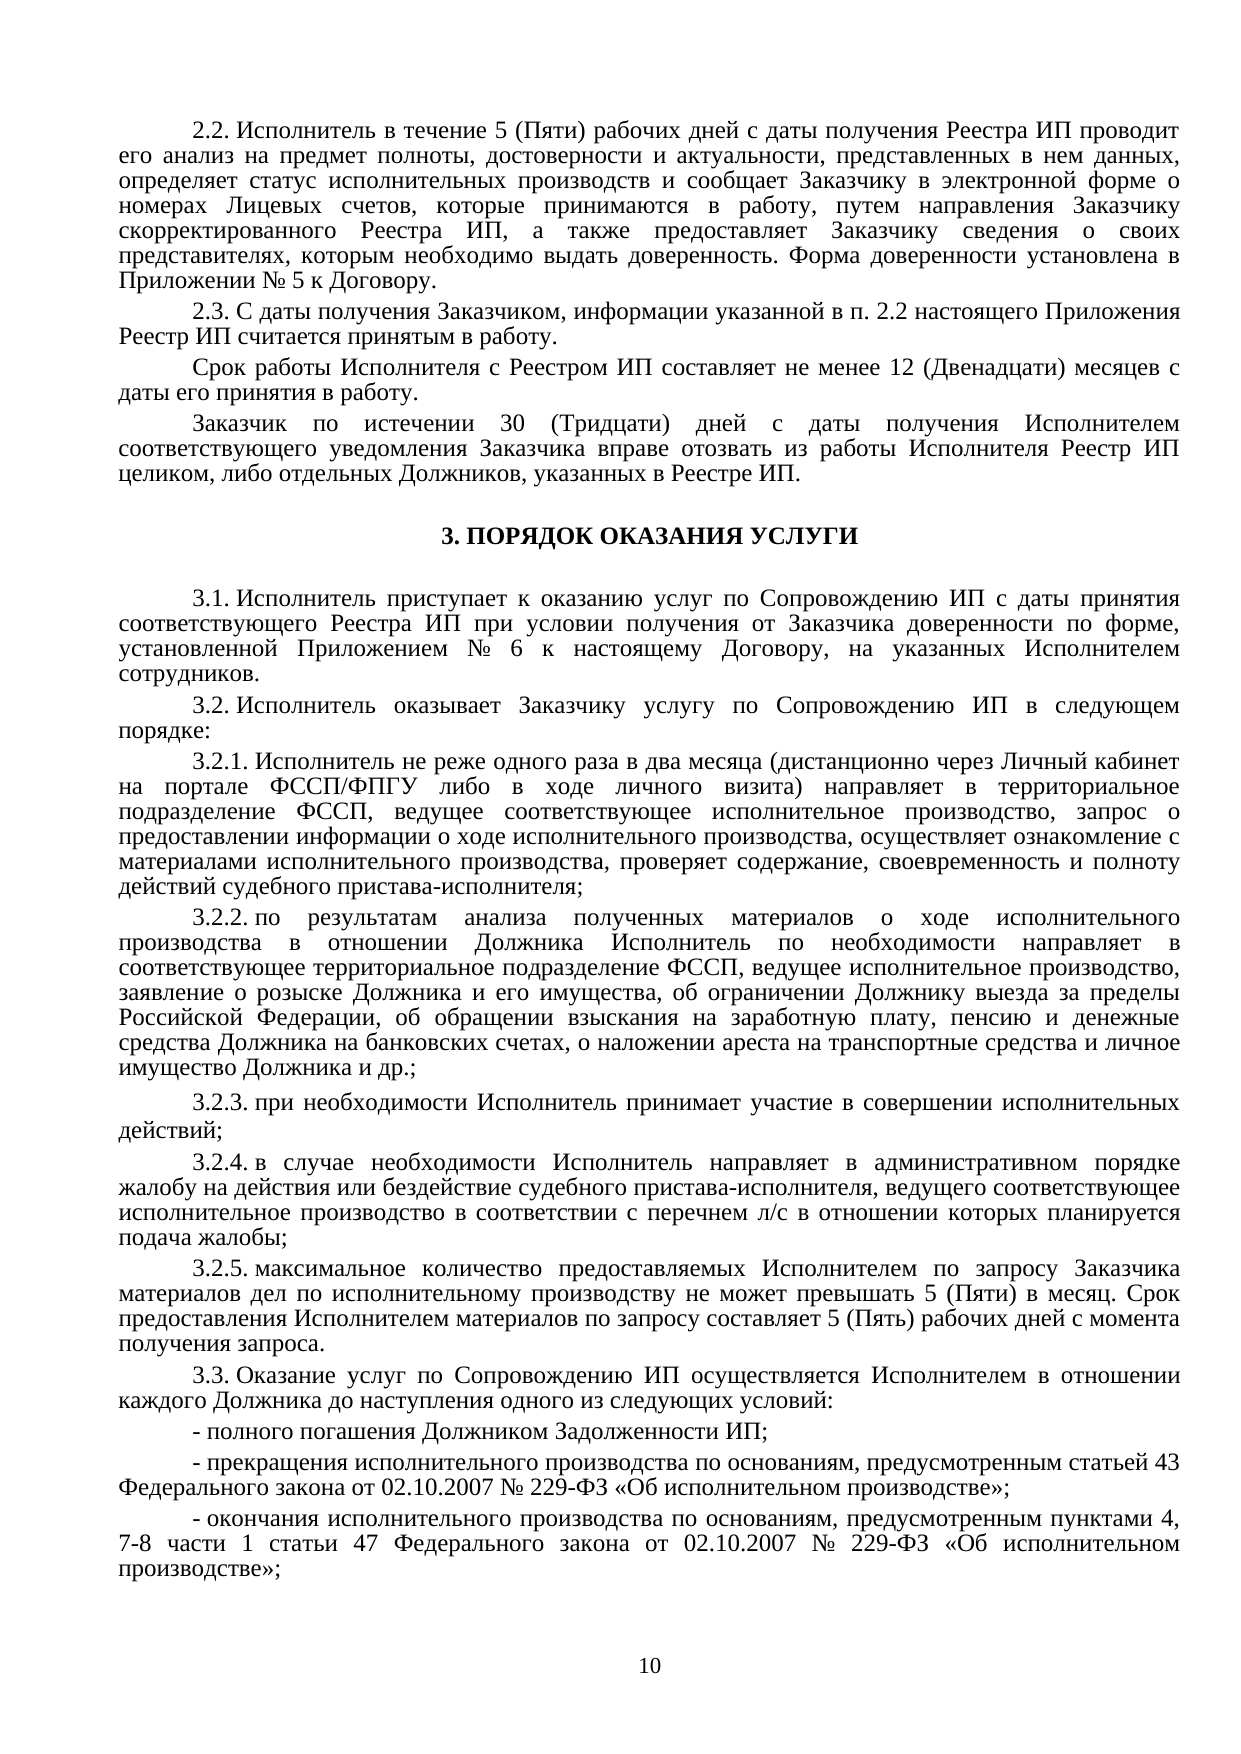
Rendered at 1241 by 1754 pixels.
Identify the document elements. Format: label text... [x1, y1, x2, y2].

text Срок работы Исполнителя с Реестром ИП составляет не менее 12 (Двенадцати) месяцев с даты его принятия в работу. [118, 356, 1181, 406]
text - прекращения исполнительного производства по основаниям, предусмотренным статьей 43 Федерального закона от 02.10.2007 № 229-ФЗ «Об исполнительном производстве»; [118, 1451, 1181, 1501]
list С даты получения Заказчиком, информации указанной в п. 2.2 настоящего Приложения Реестр ИП считается принятым в работу. [118, 299, 1181, 349]
list ПОРЯДОК ОКАЗАНИЯ УСЛУГИ [118, 524, 1181, 549]
list Исполнитель оказывает Заказчику услугу по Сопровождению ИП в следующем порядке: [118, 693, 1181, 743]
list по результатам анализа полученных материалов о ходе исполнительного производства в отношении Должника Исполнитель по необходимости направляет в соответствующее территориальное подразделение ФССП, ведущее исполнительное производство, заявление о розыске Должника и его имущества, об ограничении Должнику выезда за пределы Российской Федерации, об обращении взыскания на заработную плату, пенсию и денежные средства Должника на банковских счетах, о наложении ареста на транспортные средства и личное имущество Должника и др.; [118, 906, 1181, 1081]
list максимальное количество предоставляемых Исполнителем по запросу Заказчика материалов дел по исполнительному производству не может превышать 5 (Пяти) в месяц. Срок предоставления Исполнителем материалов по запросу составляет 5 (Пять) рабочих дней с момента получения запроса. [118, 1257, 1181, 1357]
list при необходимости Исполнитель принимает участие в совершении исполнительных действий; [118, 1087, 1181, 1144]
list Исполнитель в течение 5 (Пяти) рабочих дней с даты получения Реестра ИП проводит его анализ на предмет полноты, достоверности и актуальности, представленных в нем данных, определяет статус исполнительных производств и сообщает Заказчику в электронной форме о номерах Лицевых счетов, которые принимаются в работу, путем направления Заказчику скорректированного Реестра ИП, а также предоставляет Заказчику сведения о своих представителях, которым необходимо выдать доверенность. Форма доверенности установлена в Приложении № 5 к Договору. [118, 118, 1181, 293]
text - полного погашения Должником Задолженности ИП; [118, 1419, 1181, 1444]
list Исполнитель не реже одного раза в два месяца (дистанционно через Личный кабинет на портале ФССП/ФПГУ либо в ходе личного визита) направляет в территориальное подразделение ФССП, ведущее соответствующее исполнительное производство, запрос о предоставлении информации о ходе исполнительного производства, осуществляет ознакомление с материалами исполнительного производства, проверяет содержание, своевременность и полноту действий судебного пристава-исполнителя; [118, 749, 1181, 899]
text Заказчик по истечении 30 (Тридцати) дней с даты получения Исполнителем соответствующего уведомления Заказчика вправе отозвать из работы Исполнителя Реестр ИП целиком, либо отдельных Должников, указанных в Реестре ИП. [118, 412, 1181, 487]
text - окончания исполнительного производства по основаниям, предусмотренным пунктами 4, 7-8 части 1 статьи 47 Федерального закона от 02.10.2007 № 229-ФЗ «Об исполнительном производстве»; [118, 1507, 1181, 1582]
list Исполнитель приступает к оказанию услуг по Сопровождению ИП с даты принятия соответствующего Реестра ИП при условии получения от Заказчика доверенности по форме, установленной Приложением № 6 к настоящему Договору, на указанных Исполнителем сотрудников. [118, 587, 1181, 687]
list в случае необходимости Исполнитель направляет в административном порядке жалобу на действия или бездействие судебного пристава-исполнителя, ведущего соответствующее исполнительное производство в соответствии с перечнем л/с в отношении которых планируется подача жалобы; [118, 1151, 1181, 1251]
list Оказание услуг по Сопровождению ИП осуществляется Исполнителем в отношении каждого Должника до наступления одного из следующих условий: [118, 1363, 1181, 1413]
